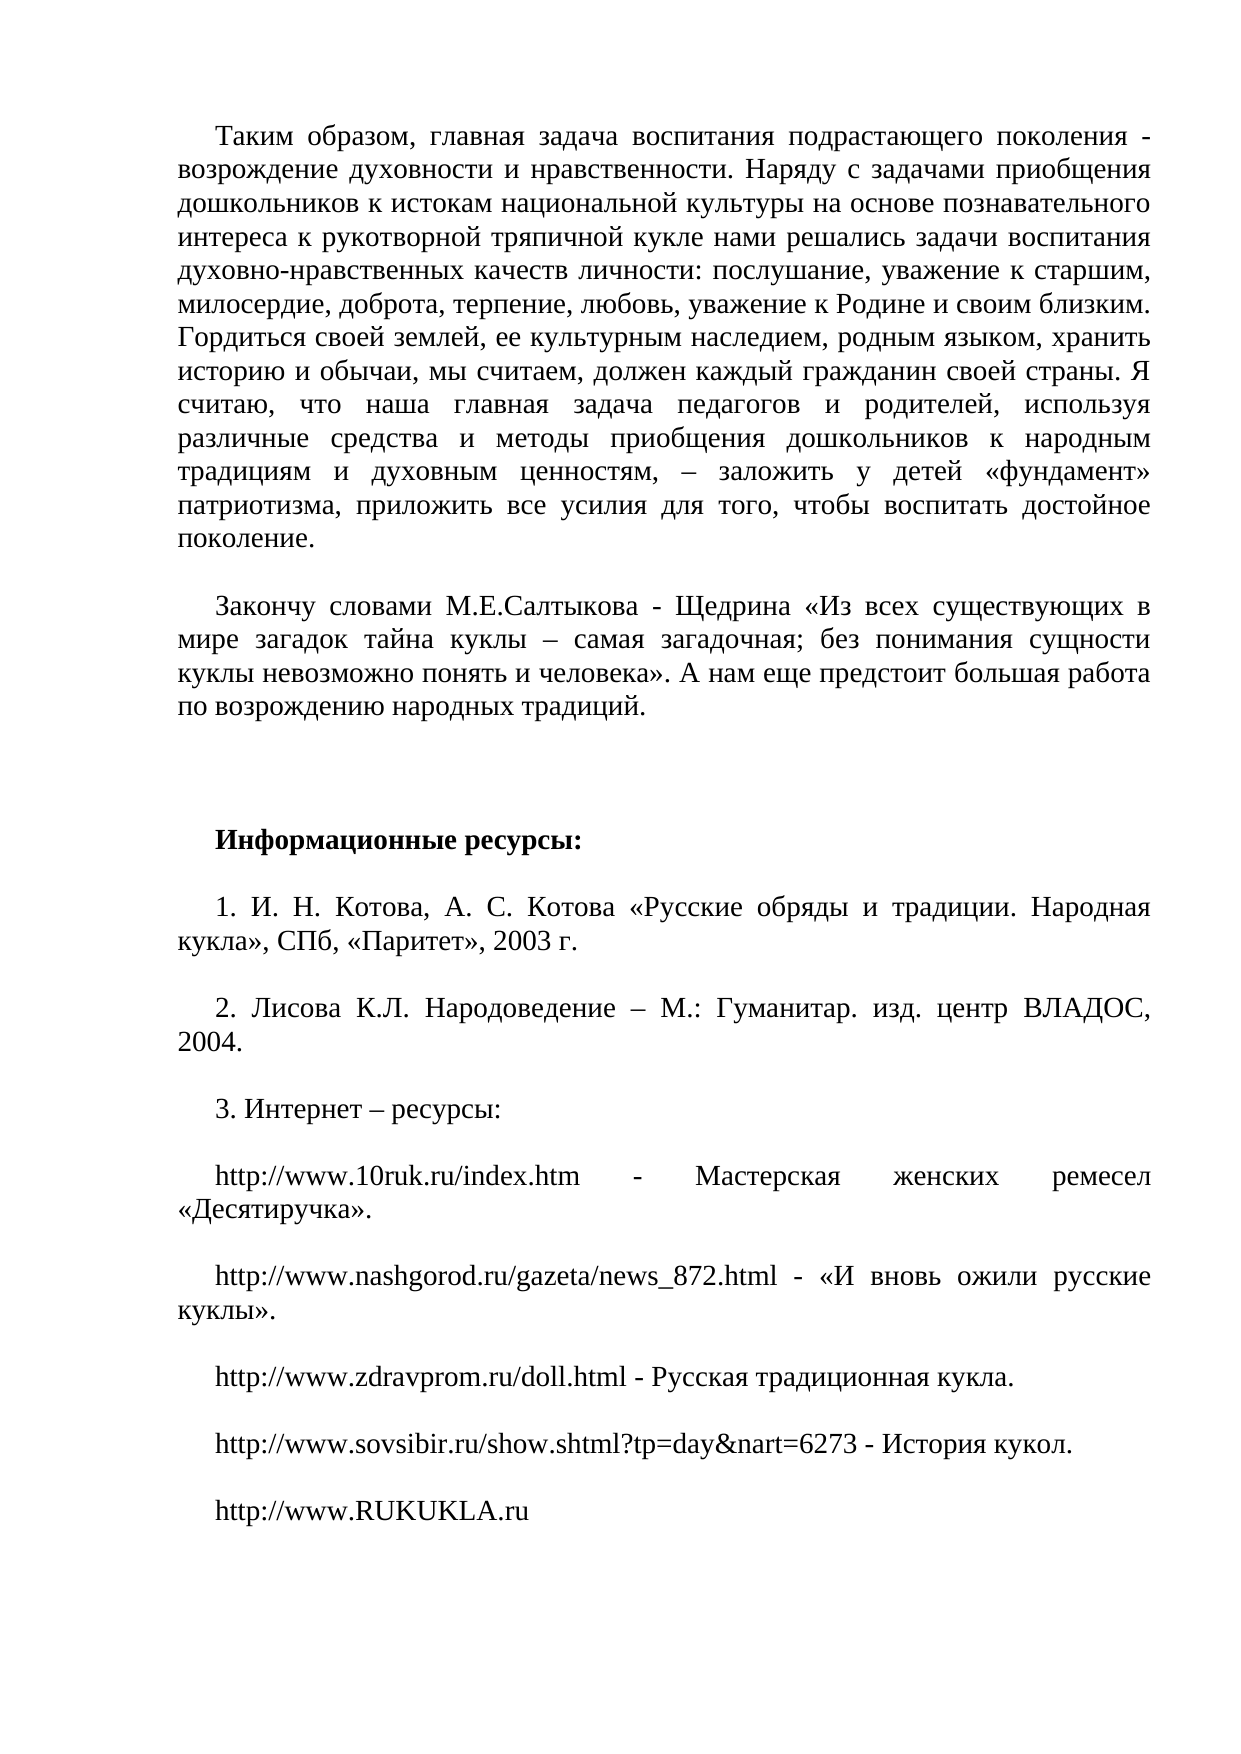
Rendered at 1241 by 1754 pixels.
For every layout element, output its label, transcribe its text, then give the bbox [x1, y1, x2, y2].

text 3. Интернет – ресурсы: [177, 1091, 1152, 1124]
text Закончу словами М.Е.Салтыкова - Щедрина «Из всех существующих в мире загадок тайна куклы – самая загадочная; без понимания сущности куклы невозможно понять и человека». А нам еще предстоит большая работа по возрождению народных традиций. [177, 588, 1152, 722]
text 2. Лисова К.Л. Народоведение – М.: Гуманитар. изд. центр ВЛАДОС, 2004. [177, 990, 1152, 1057]
text Информационные ресурсы: [177, 822, 1152, 856]
text http://www.10ruk.ru/index.htm - Мастерская женских ремесел «Десятиручка». [177, 1158, 1152, 1225]
text http://www.RUKUKLA.ru [177, 1493, 1152, 1527]
text 1. И. Н. Котова, А. С. Котова «Русские обряды и традиции. Народная кукла», СПб, «Паритет», 2003 г. [177, 889, 1152, 957]
text http://www.sovsibir.ru/show.shtml?tp=day&nart=6273 - История кукол. [177, 1426, 1152, 1460]
text http://www.zdravprom.ru/doll.html - Русская традиционная кукла. [177, 1359, 1152, 1393]
text Таким образом, главная задача воспитания подрастающего поколения - возрождение духовности и нравственности. Наряду с задачами приобщения дошкольников к истокам национальной культуры на основе познавательного интереса к рукотворной тряпичной кукле нами решались задачи воспитания духовно-нравственных качеств личности: послушание, уважение к старшим, милосердие, доброта, терпение, любовь, уважение к Родине и своим близким. Гордиться своей землей, ее культурным наследием, родным языком, хранить историю и обычаи, мы считаем, должен каждый гражданин своей страны. Я считаю, что наша главная задача педагогов и родителей, используя различные средства и методы приобщения дошкольников к народным традициям и духовным ценностям, – заложить у детей «фундамент» патриотизма, приложить все усилия для того, чтобы воспитать достойное поколение. [177, 118, 1152, 554]
text http://www.nashgorod.ru/gazeta/news_872.html - «И вновь ожили русские куклы». [177, 1258, 1152, 1326]
